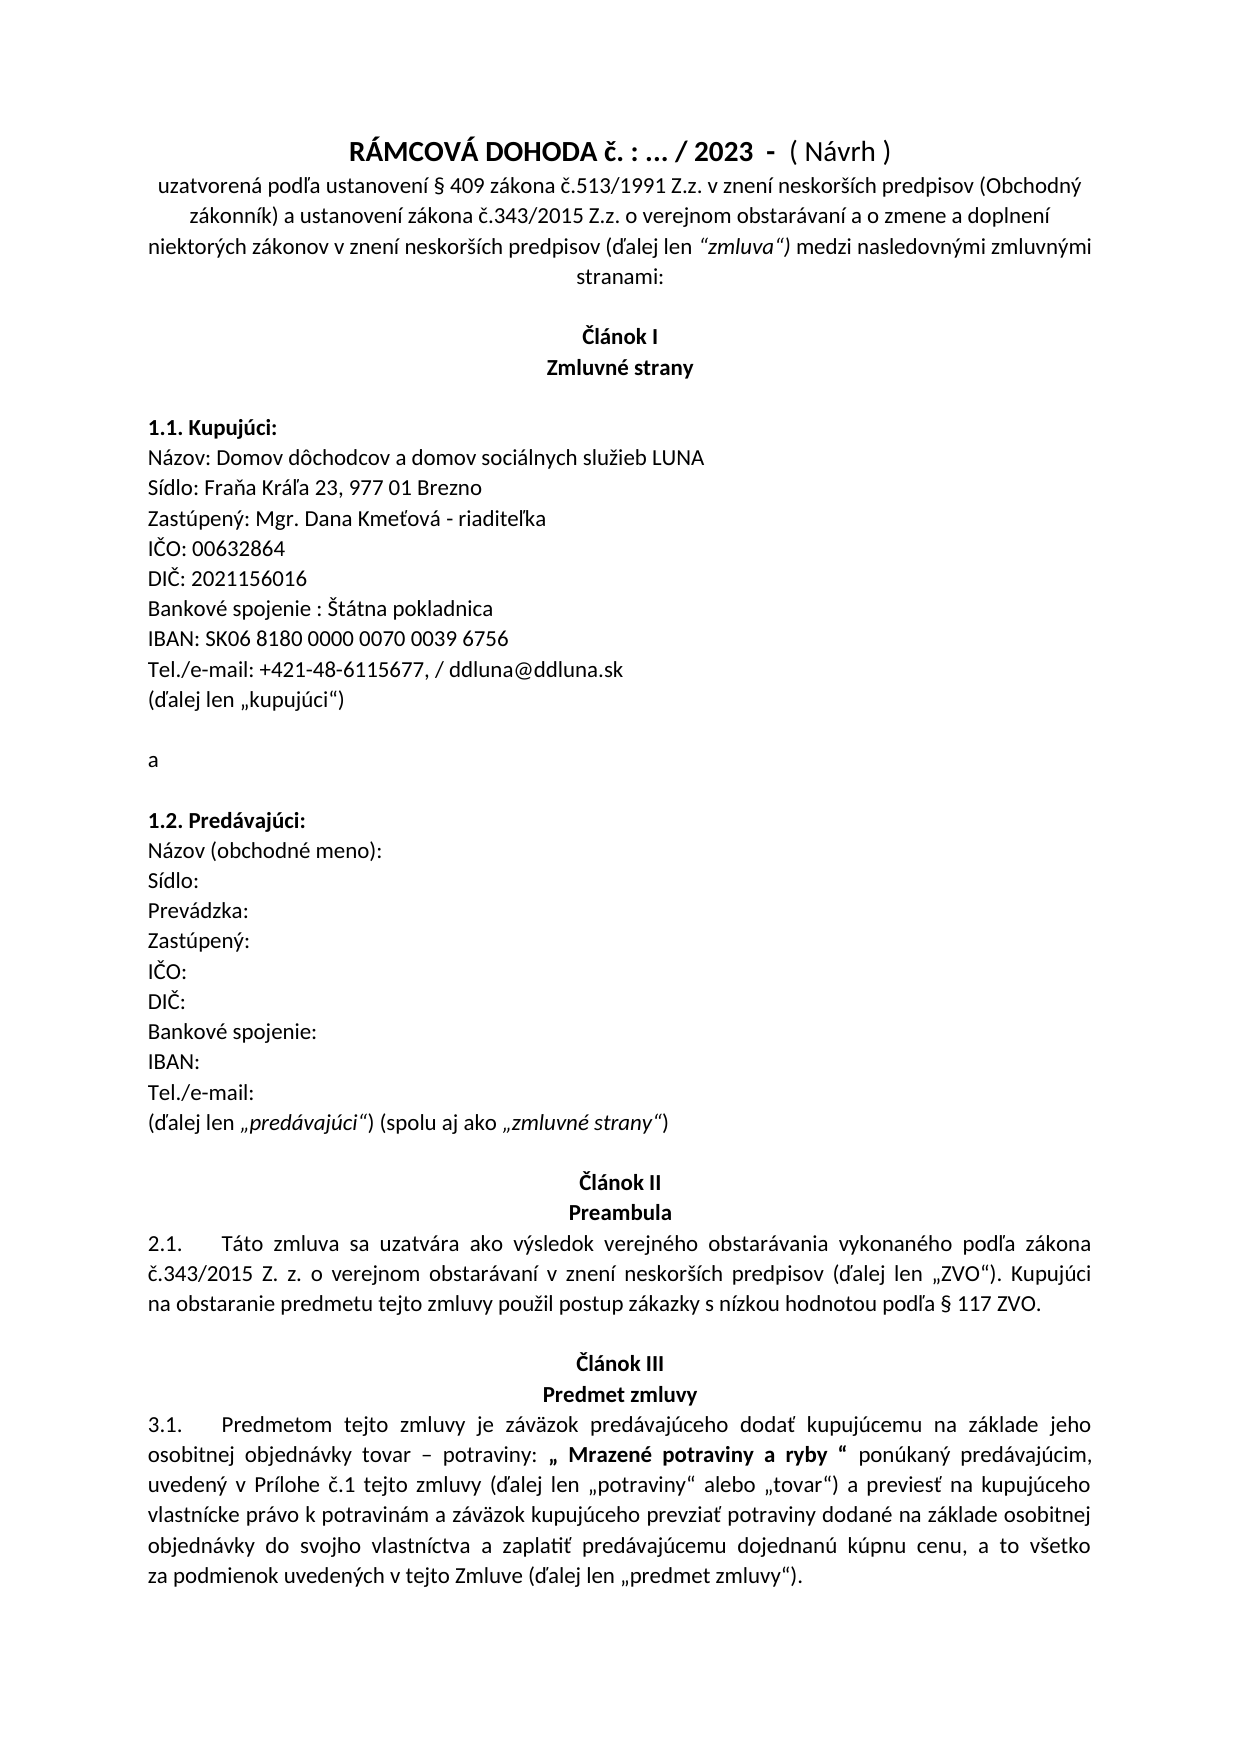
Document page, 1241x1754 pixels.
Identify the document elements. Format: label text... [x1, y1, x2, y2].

list Kupujúci: [148, 413, 1093, 441]
text Bankové spojenie: [148, 1017, 1093, 1045]
list Predmet zmluvy [148, 1380, 1093, 1408]
text IČO: 00632864 [148, 534, 1093, 562]
text Preambula [148, 1198, 1093, 1226]
text Zastúpený: [148, 927, 1093, 954]
text Sídlo: [148, 866, 1093, 894]
text a [148, 745, 1093, 773]
list Článok III [148, 1349, 1093, 1377]
text IBAN: SK06 8180 0000 0070 0039 6756 [148, 624, 1093, 652]
text Zmluvné strany [148, 353, 1093, 381]
text DIČ: 2021156016 [148, 564, 1093, 592]
list Táto zmluva sa uzatvára ako výsledok verejného obstarávania vykonaného podľa zákona č.343/2015 Z. z. o verejnom obstarávaní v znení neskorších predpisov (ďalej len „ZVO“). Kupujúci na obstaranie predmetu tejto zmluvy použil postup zákazky s nízkou hodnotou podľa § 117 ZVO. [148, 1229, 1093, 1317]
text IBAN: [148, 1047, 1093, 1075]
text Prevádzka: [148, 896, 1093, 924]
text RÁMCOVÁ DOHODA č. : ... / 2023 - ( Návrh ) [148, 133, 1093, 168]
text Sídlo: Fraňa Kráľa 23, 977 01 Brezno [148, 473, 1093, 501]
text Článok I [148, 322, 1093, 350]
text IČO: [148, 957, 1093, 985]
text Tel./e-mail: [148, 1078, 1093, 1106]
text Tel./e-mail: +421-48-6115677, / ddluna@ddluna.sk [148, 655, 1093, 683]
text (ďalej len „kupujúci“) [148, 685, 1093, 713]
text Názov (obchodné meno): [148, 836, 1093, 864]
text uzatvorená podľa ustanovení § 409 zákona č.513/1991 Z.z. v znení neskorších predpisov (Obchodný zákonník) a ustanovení zákona č.343/2015 Z.z. o verejnom obstarávaní a o zmene a doplnení niektorých zákonov v znení neskorších predpisov (ďalej len “zmluva“) medzi nasledovnými zmluvnými stranami: [148, 171, 1093, 290]
text Zastúpený: Mgr. Dana Kmeťová - riaditeľka [148, 504, 1093, 532]
text (ďalej len „predávajúci“) (spolu aj ako „zmluvné strany“) [148, 1108, 1093, 1136]
list Predávajúci: [148, 806, 1093, 834]
text Bankové spojenie : Štátna pokladnica [148, 594, 1093, 622]
text Článok II [148, 1168, 1093, 1196]
text Názov: Domov dôchodcov a domov sociálnych služieb LUNA [148, 443, 1093, 471]
list Predmetom tejto zmluvy je záväzok predávajúceho dodať kupujúcemu na základe jeho osobitnej objednávky tovar – potraviny: „ Mrazené potraviny a ryby “ ponúkaný predávajúcim, uvedený v Prílohe č.1 tejto zmluvy (ďalej len „potraviny“ alebo „tovar“) a previesť na kupujúceho vlastnícke právo k potravinám a záväzok kupujúceho prevziať potraviny dodané na základe osobitnej objednávky do svojho vlastníctva a zaplatiť predávajúcemu dojednanú kúpnu cenu, a to všetko za podmienok uvedených v tejto Zmluve (ďalej len „predmet zmluvy“). [148, 1410, 1093, 1589]
text DIČ: [148, 987, 1093, 1015]
